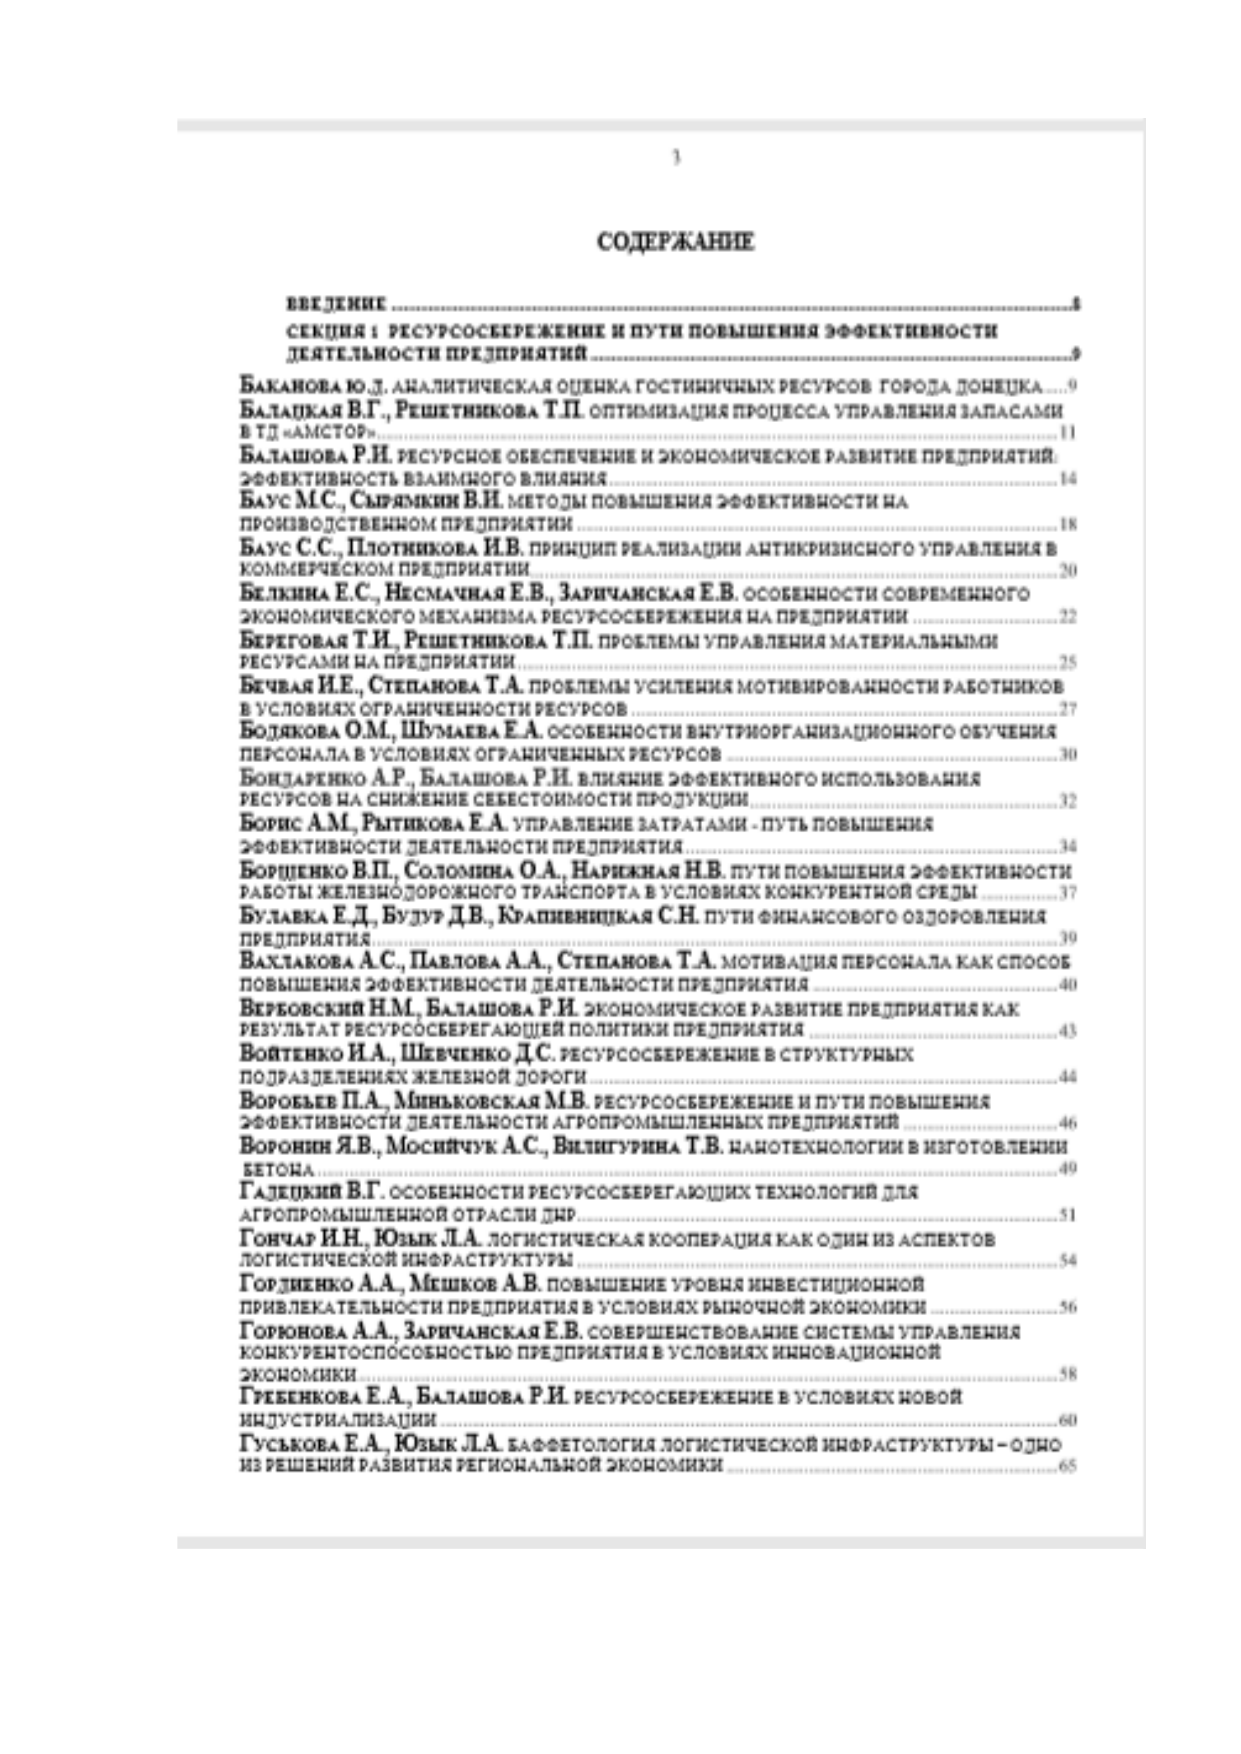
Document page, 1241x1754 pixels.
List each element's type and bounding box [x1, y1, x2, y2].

picture [177, 118, 1146, 1549]
